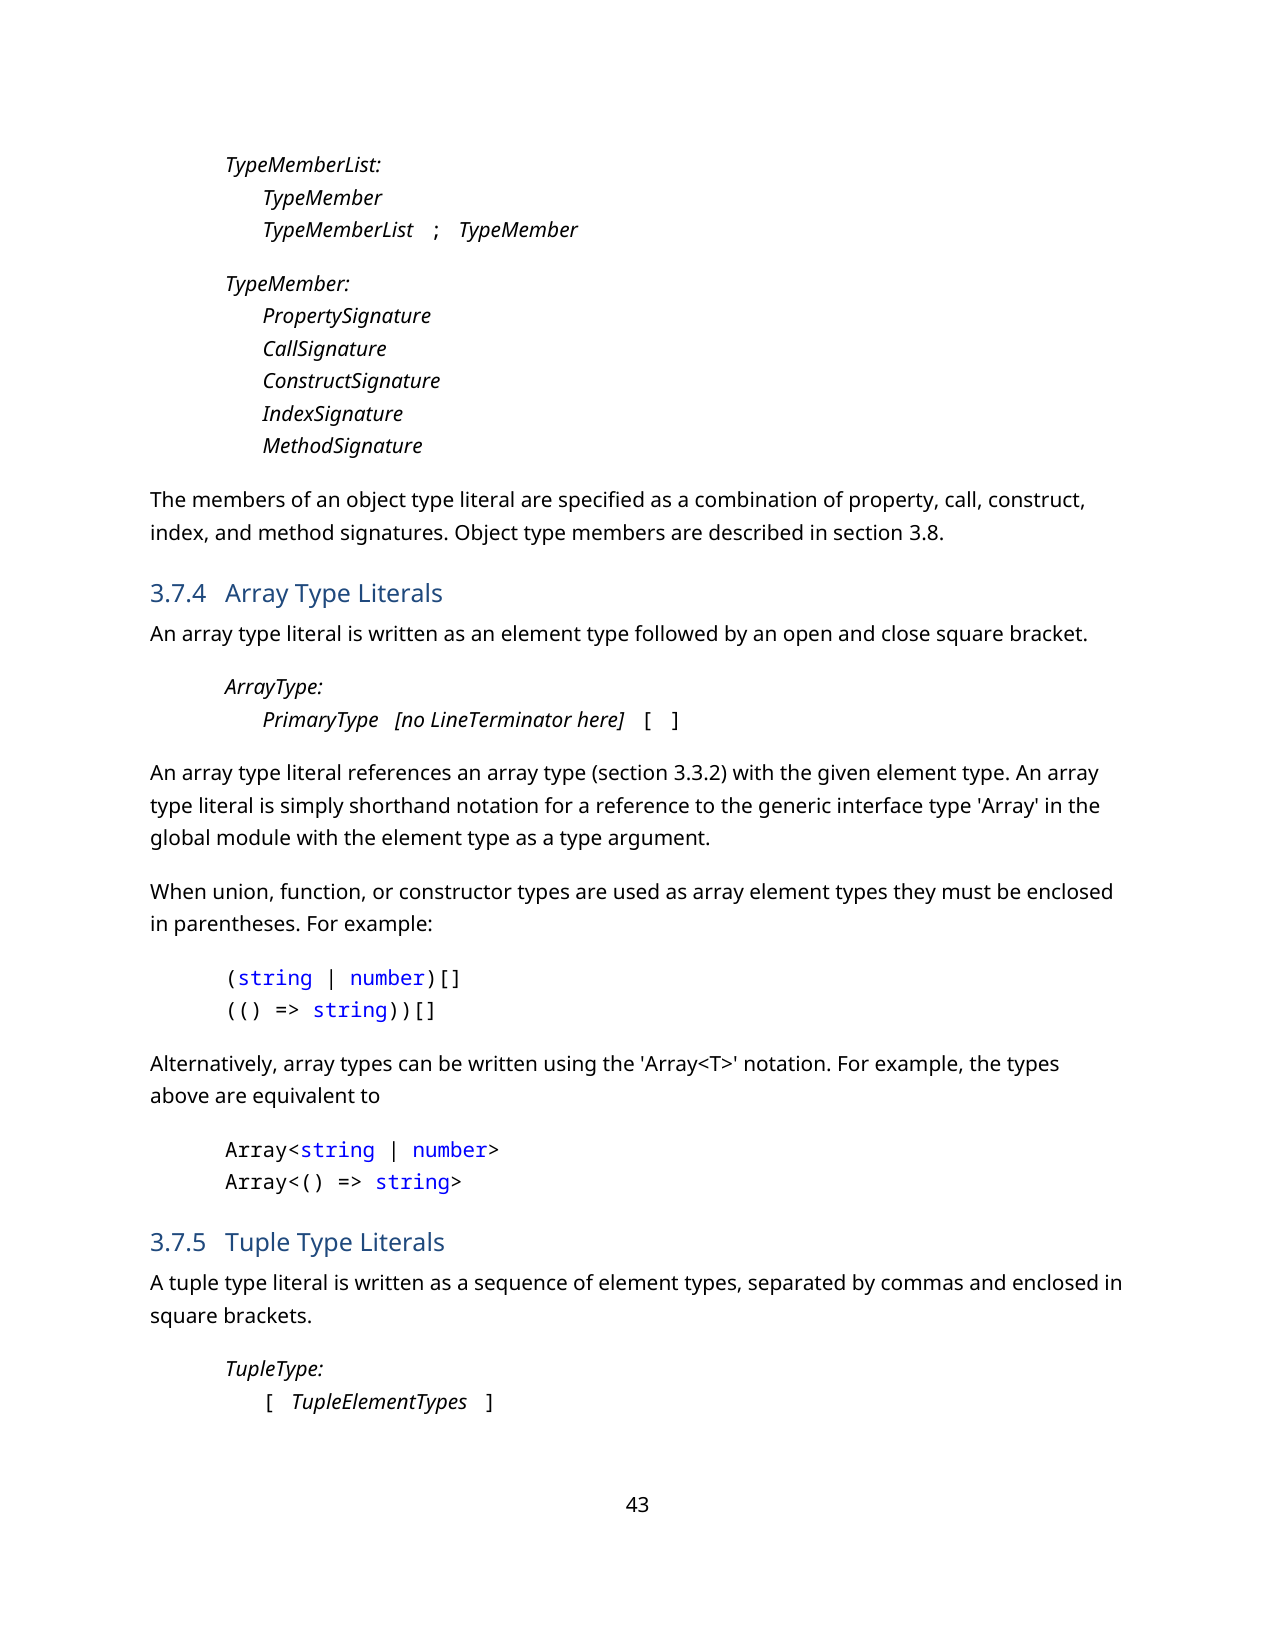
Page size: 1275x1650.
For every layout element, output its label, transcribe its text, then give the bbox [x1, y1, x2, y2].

text Alternatively, array types can be written using the 'Array<T>' notation. For example, the types above are equivalent to [150, 1049, 1125, 1110]
text The members of an object type literal are specified as a combination of property, call, construct, index, and method signatures. Object type members are described in section 3.. [150, 485, 1125, 546]
text When union, function, or constructor types are used as array element types they must be enclosed in parentheses. For example: [150, 877, 1125, 938]
text ArrayType: PrimaryType [no LineTerminator here] [ ] [225, 672, 1125, 733]
text An array type literal references an array type (section 3.3.2) with the given element type. An array type literal is simply shorthand notation for a reference to the generic interface type 'Array' in the global module with the element type as a type argument. [150, 758, 1125, 852]
text A tuple type literal is written as a sequence of element types, separated by commas and enclosed in square brackets. [150, 1268, 1125, 1329]
text An array type literal is written as an element type followed by an open and close square bracket. [150, 619, 1125, 647]
subtitle Tuple Type Literals [150, 1225, 1125, 1259]
subtitle Array Type Literals [150, 575, 1125, 609]
text TupleType: [ TupleElementTypes ] [225, 1354, 1125, 1416]
text TypeMember: PropertySignature CallSignature ConstructSignature IndexSignature MethodSignature [225, 269, 1125, 460]
text Array<string | number> Array<() => string> [225, 1135, 1125, 1196]
text (string | number)[] (() => string))[] [225, 963, 1125, 1024]
text TypeMemberList: TypeMember TypeMemberList ; TypeMember [225, 150, 1125, 244]
